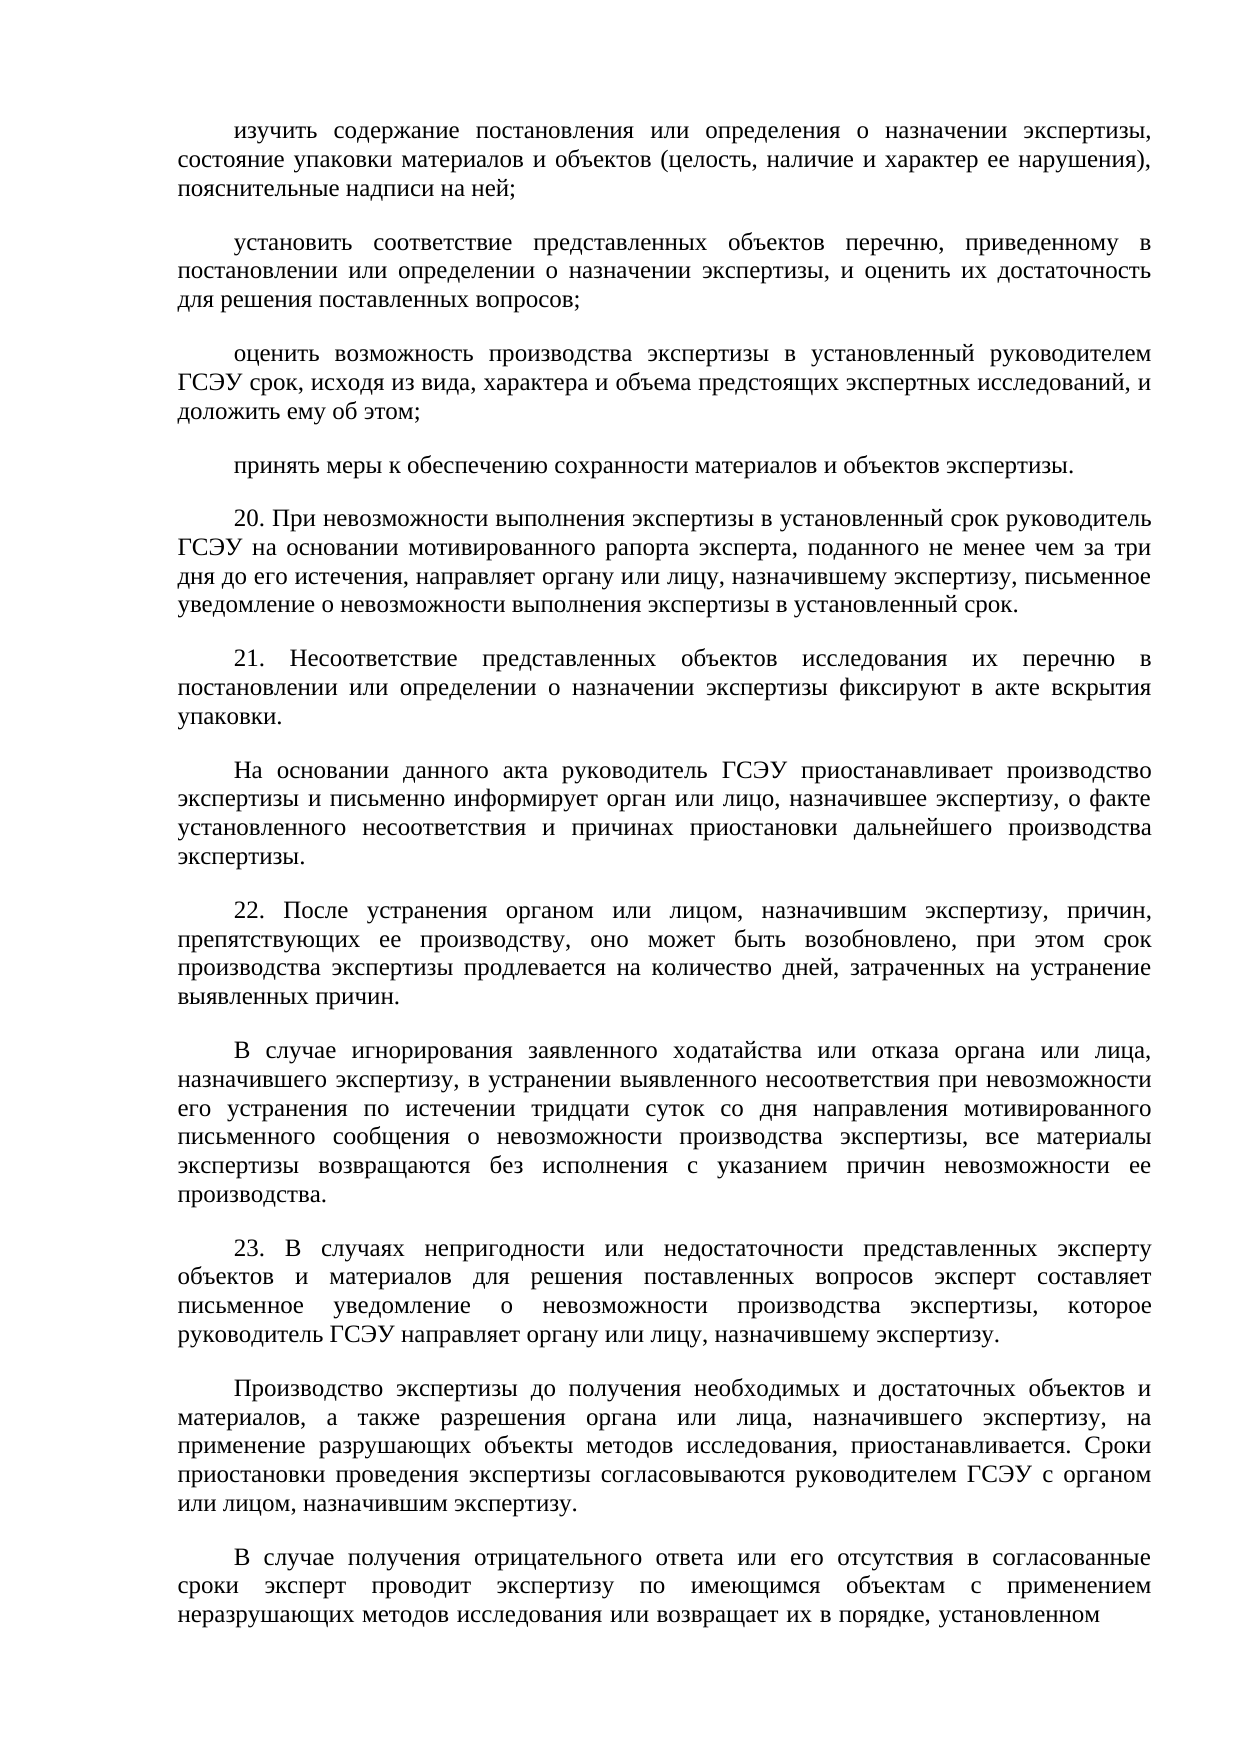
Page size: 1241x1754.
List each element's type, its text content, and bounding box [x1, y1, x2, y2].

list В случаях непригодности или недостаточности представленных эксперту объектов и материалов для решения поставленных вопросов эксперт составляет письменное уведомление о невозможности производства экспертизы, которое руководитель ГСЭУ направляет органу или лицу, назначившему экспертизу. [177, 1233, 1152, 1348]
text оценить возможность производства экспертизы в установленный руководителем ГСЭУ срок, исходя из вида, характера и объема предстоящих экспертных исследований, и доложить ему об этом; [177, 338, 1152, 424]
list При невозможности выполнения экспертизы в установленный срок руководитель ГСЭУ на основании мотивированного рапорта эксперта, поданного не менее чем за три дня до его истечения, направляет органу или лицу, назначившему экспертизу, письменное уведомление о невозможности выполнения экспертизы в установленный срок. [177, 503, 1152, 618]
text принять меры к обеспечению сохранности материалов и объектов экспертизы. [233, 450, 1165, 478]
text В случае получения отрицательного ответа или его отсутствия в согласованные сроки эксперт проводит экспертизу по имеющимся объектам с применением неразрушающих методов исследования или возвращает их в порядке, установленном [177, 1542, 1152, 1628]
text установить соответствие представленных объектов перечню, приведенному в постановлении или определении о назначении экспертизы, и оценить их достаточность для решения поставленных вопросов; [177, 227, 1152, 313]
list Несоответствие представленных объектов исследования их перечню в постановлении или определении о назначении экспертизы фиксируют в акте вскрытия упаковки. [177, 643, 1152, 730]
text Производство экспертизы до получения необходимых и достаточных объектов и материалов, а также разрешения органа или лица, назначившего экспертизу, на применение разрушающих объекты методов исследования, приостанавливается. Сроки приостановки проведения экспертизы согласовываются руководителем ГСЭУ с органом или лицом, назначившим экспертизу. [177, 1373, 1152, 1517]
text изучить содержание постановления или определения о назначении экспертизы, состояние упаковки материалов и объектов (целость, наличие и характер ее нарушения), пояснительные надписи на ней; [177, 115, 1152, 202]
list После устранения органом или лицом, назначившим экспертизу, причин, препятствующих ее производству, оно может быть возобновлено, при этом срок производства экспертизы продлевается на количество дней, затраченных на устранение выявленных причин. [177, 895, 1152, 1010]
text На основании данного акта руководитель ГСЭУ приостанавливает производство экспертизы и письменно информирует орган или лицо, назначившее экспертизу, о факте установленного несоответствия и причинах приостановки дальнейшего производства экспертизы. [177, 755, 1152, 870]
text В случае игнорирования заявленного ходатайства или отказа органа или лица, назначившего экспертизу, в устранении выявленного несоответствия при невозможности его устранения по истечении тридцати суток со дня направления мотивированного письменного сообщения о невозможности производства экспертизы, все материалы экспертизы возвращаются без исполнения с указанием причин невозможности ее производства. [177, 1035, 1152, 1208]
